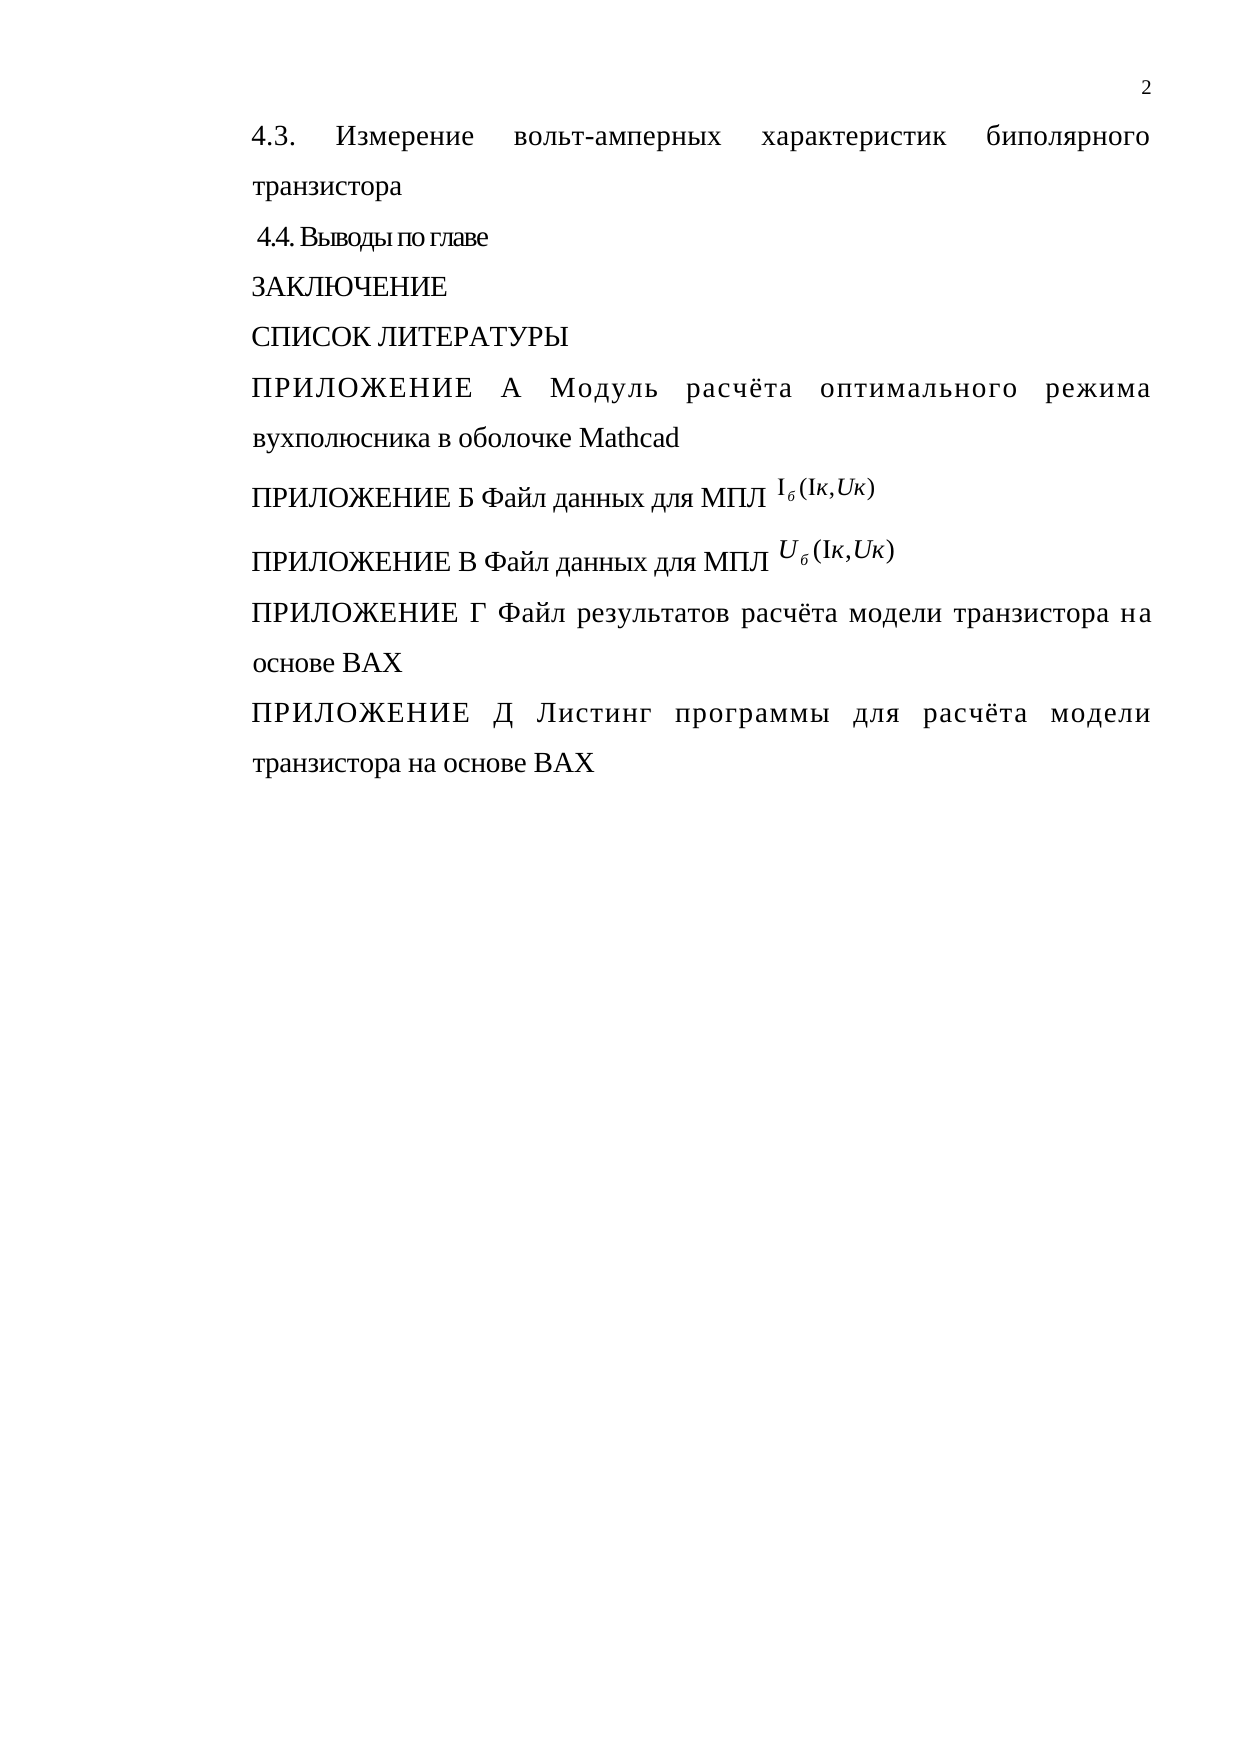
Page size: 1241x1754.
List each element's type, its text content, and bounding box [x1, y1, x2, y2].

text ЗАКЛЮЧЕНИЕ [251, 269, 1152, 303]
text 4.4. Выводы по главе [251, 219, 1152, 252]
text ПРИЛОЖЕНИЕ Г Файл результатов расчёта модели транзистора на основе ВАХ [251, 595, 1152, 678]
text ПРИЛОЖЕНИЕ Д Листинг программы для расчёта модели транзистора на основе ВАХ [251, 695, 1152, 779]
text ПРИЛОЖЕНИЕ А Модуль расчёта оптимального режима вухполюсника в оболочке Mathcad [251, 370, 1152, 453]
text СПИСОК ЛИТЕРАТУРЫ [251, 319, 1152, 353]
text ПРИЛОЖЕНИЕ В Файл данных для МПЛ [251, 531, 1152, 578]
text 4.3. Измерение вольт-амперных характеристик биполярного транзистора [251, 118, 1152, 202]
text ПРИЛОЖЕНИЕ Б Файл данных для МПЛ [251, 470, 1152, 514]
